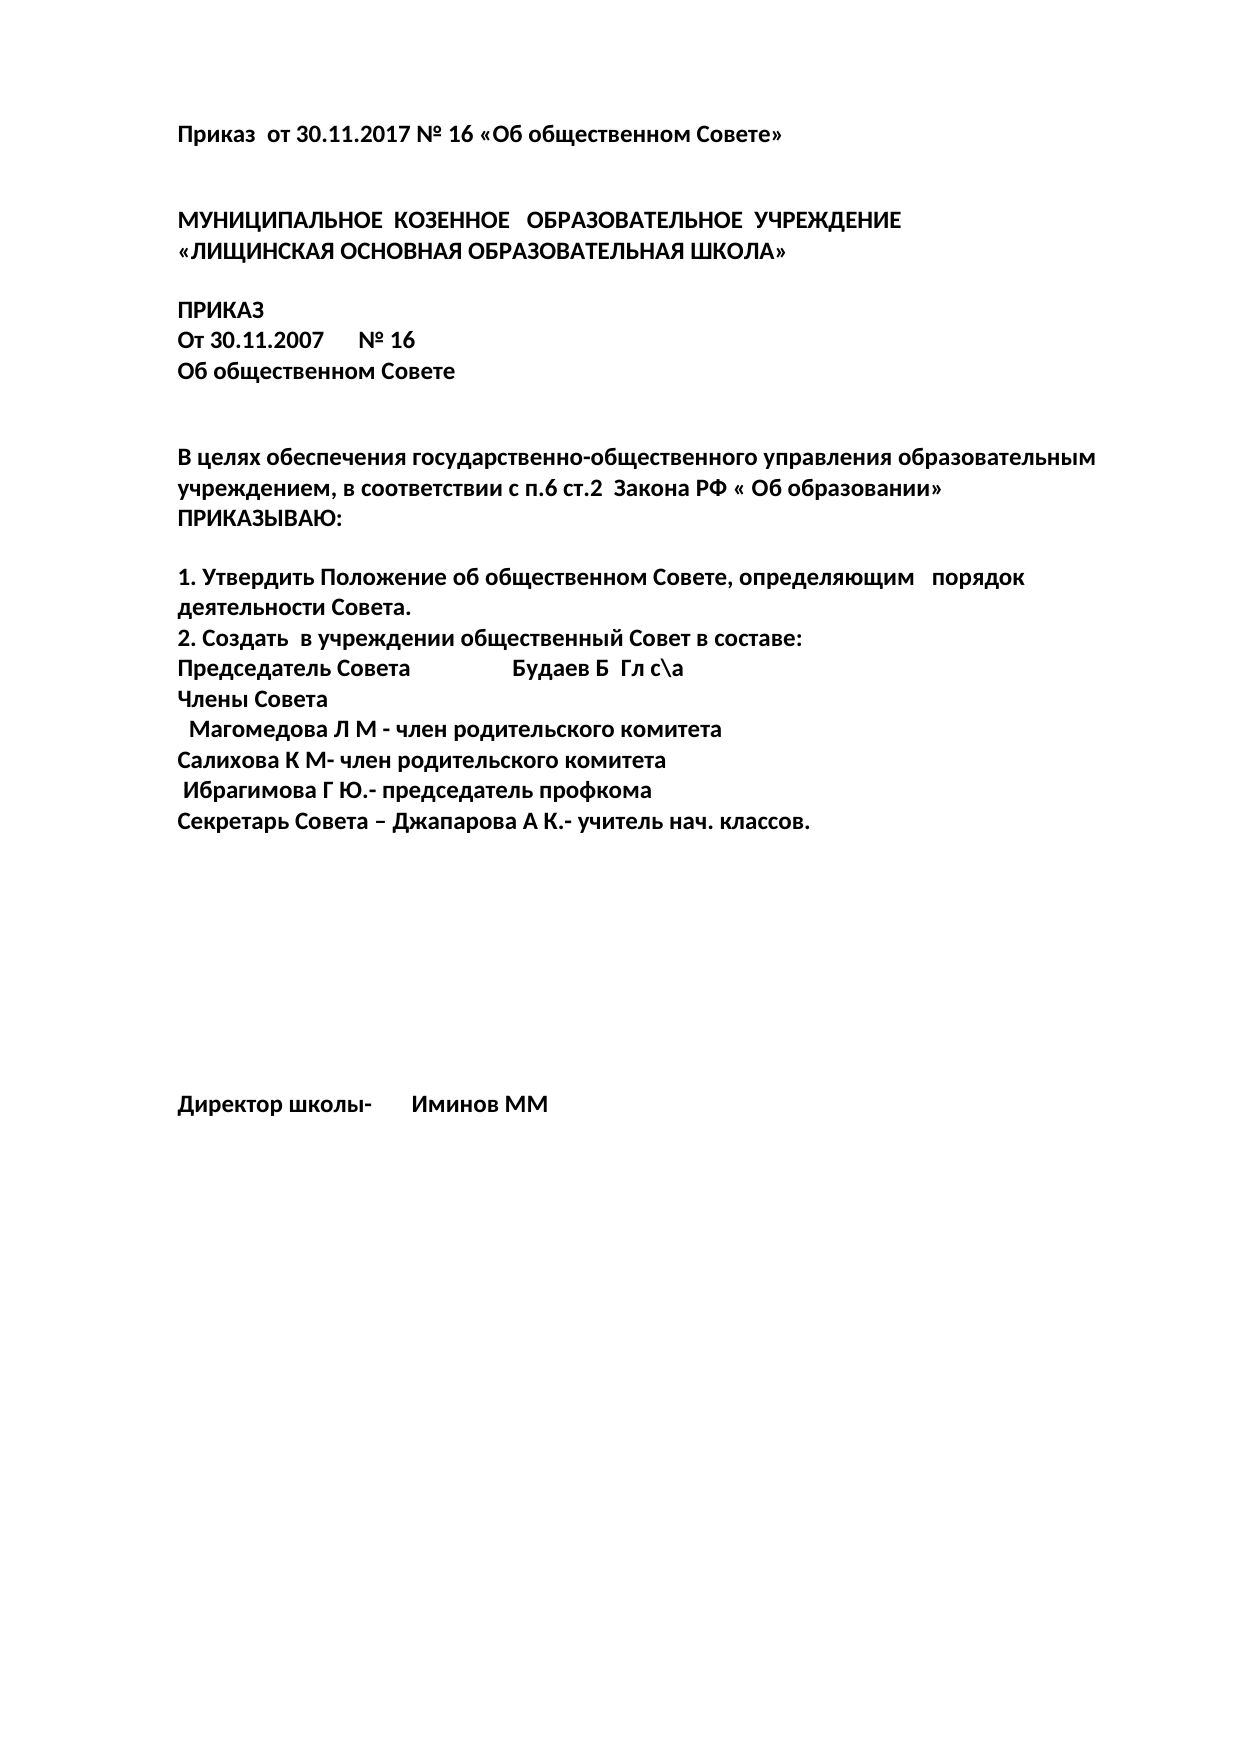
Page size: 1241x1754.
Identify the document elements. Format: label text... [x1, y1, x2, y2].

text 1. Утвердить Положение об общественном Совете, определяющим порядок деятельности Совета. [177, 561, 1152, 622]
text ПРИКАЗЫВАЮ: [177, 502, 1152, 533]
text Члены Совета [177, 683, 1152, 713]
text «ЛИЩИНСКАЯ ОСНОВНАЯ ОБРАЗОВАТЕЛЬНАЯ ШКОЛА» [177, 235, 1152, 266]
text От 30.11.2007 № 16 [177, 324, 1152, 355]
text Председатель Совета Будаев Б Гл с\а [177, 652, 1152, 683]
text Об общественном Совете [177, 355, 1152, 385]
text Секретарь Совета – Джапарова А К.- учитель нач. классов. [177, 805, 1152, 836]
text Магомедова Л М - член родительского комитета [177, 713, 1152, 744]
text ПРИКАЗ [177, 294, 1152, 324]
text В целях обеспечения государственно-общественного управления образовательным учреждением, в соответствии с п.6 ст.2 Закона РФ « Об образовании» [177, 441, 1152, 502]
text Ибрагимова Г Ю.- председатель профкома [177, 774, 1152, 805]
text Салихова К М- член родительского комитета [177, 744, 1152, 774]
text 2. Создать в учреждении общественный Совет в составе: [177, 622, 1152, 652]
text Директор школы- Иминов ММ [177, 1088, 1152, 1118]
text Приказ от 30.11.2017 № 16 «Об общественном Совете» [177, 118, 1152, 149]
text МУНИЦИПАЛЬНОЕ КОЗЕННОЕ ОБРАЗОВАТЕЛЬНОЕ УЧРЕЖДЕНИЕ [177, 205, 1152, 235]
